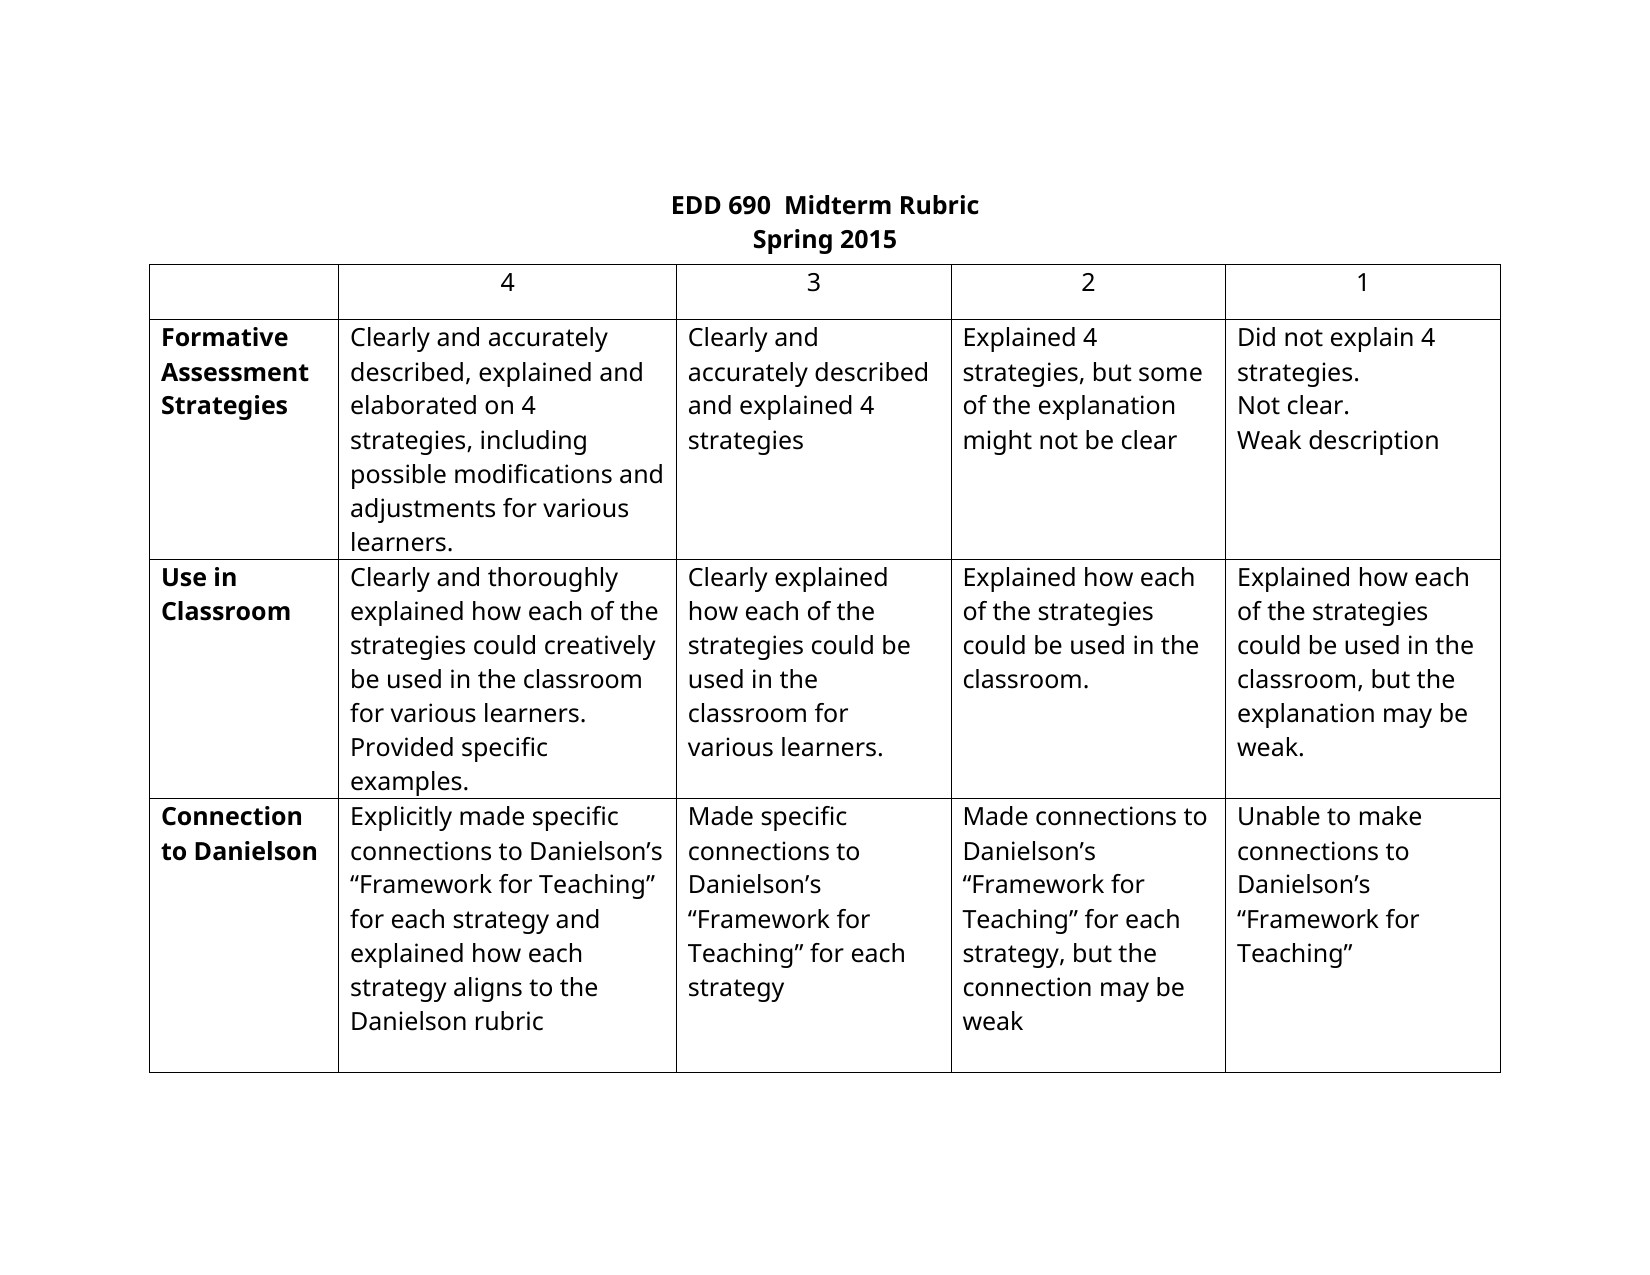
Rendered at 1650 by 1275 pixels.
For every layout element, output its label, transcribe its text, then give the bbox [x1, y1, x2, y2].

table_cell Clearly and accurately described and explained 4 strategies [677, 320, 951, 558]
table_cell Did not explain 4 strategies. Not clear. Weak description [1226, 320, 1500, 558]
table_cell Connection to Danielson [150, 799, 338, 1072]
table_cell Explicitly made specific connections to Danielson’s “Framework for Teaching” for each strategy and explained how each strategy aligns to the Danielson rubric [339, 799, 676, 1072]
text Spring 2015 [150, 222, 1500, 256]
table_cell Made specific connections to Danielson’s “Framework for Teaching” for each strategy [677, 799, 951, 1072]
table_header 3 [677, 265, 951, 319]
table_cell Clearly and thoroughly explained how each of the strategies could creatively be used in the classroom for various learners. Provided specific examples. [339, 560, 676, 798]
table_header 2 [952, 265, 1225, 319]
table_cell Made connections to Danielson’s “Framework for Teaching” for each strategy, but the connection may be weak [952, 799, 1225, 1072]
table_header [150, 265, 338, 319]
table_cell Formative Assessment Strategies [150, 320, 338, 558]
table_cell Clearly explained how each of the strategies could be used in the classroom for various learners. [677, 560, 951, 798]
table_cell Explained how each of the strategies could be used in the classroom, but the explanation may be weak. [1226, 560, 1500, 798]
table_cell Clearly and accurately described, explained and elaborated on 4 strategies, including possible modifications and adjustments for various learners. [339, 320, 676, 558]
table_header 1 [1226, 265, 1500, 319]
table_cell Unable to make connections to Danielson’s “Framework for Teaching” [1226, 799, 1500, 1072]
table_header 4 [339, 265, 676, 319]
table_cell Explained 4 strategies, but some of the explanation might not be clear [952, 320, 1225, 558]
table_cell Use in Classroom [150, 560, 338, 798]
text EDD 690 Midterm Rubric [150, 187, 1500, 222]
table_cell Explained how each of the strategies could be used in the classroom. [952, 560, 1225, 798]
